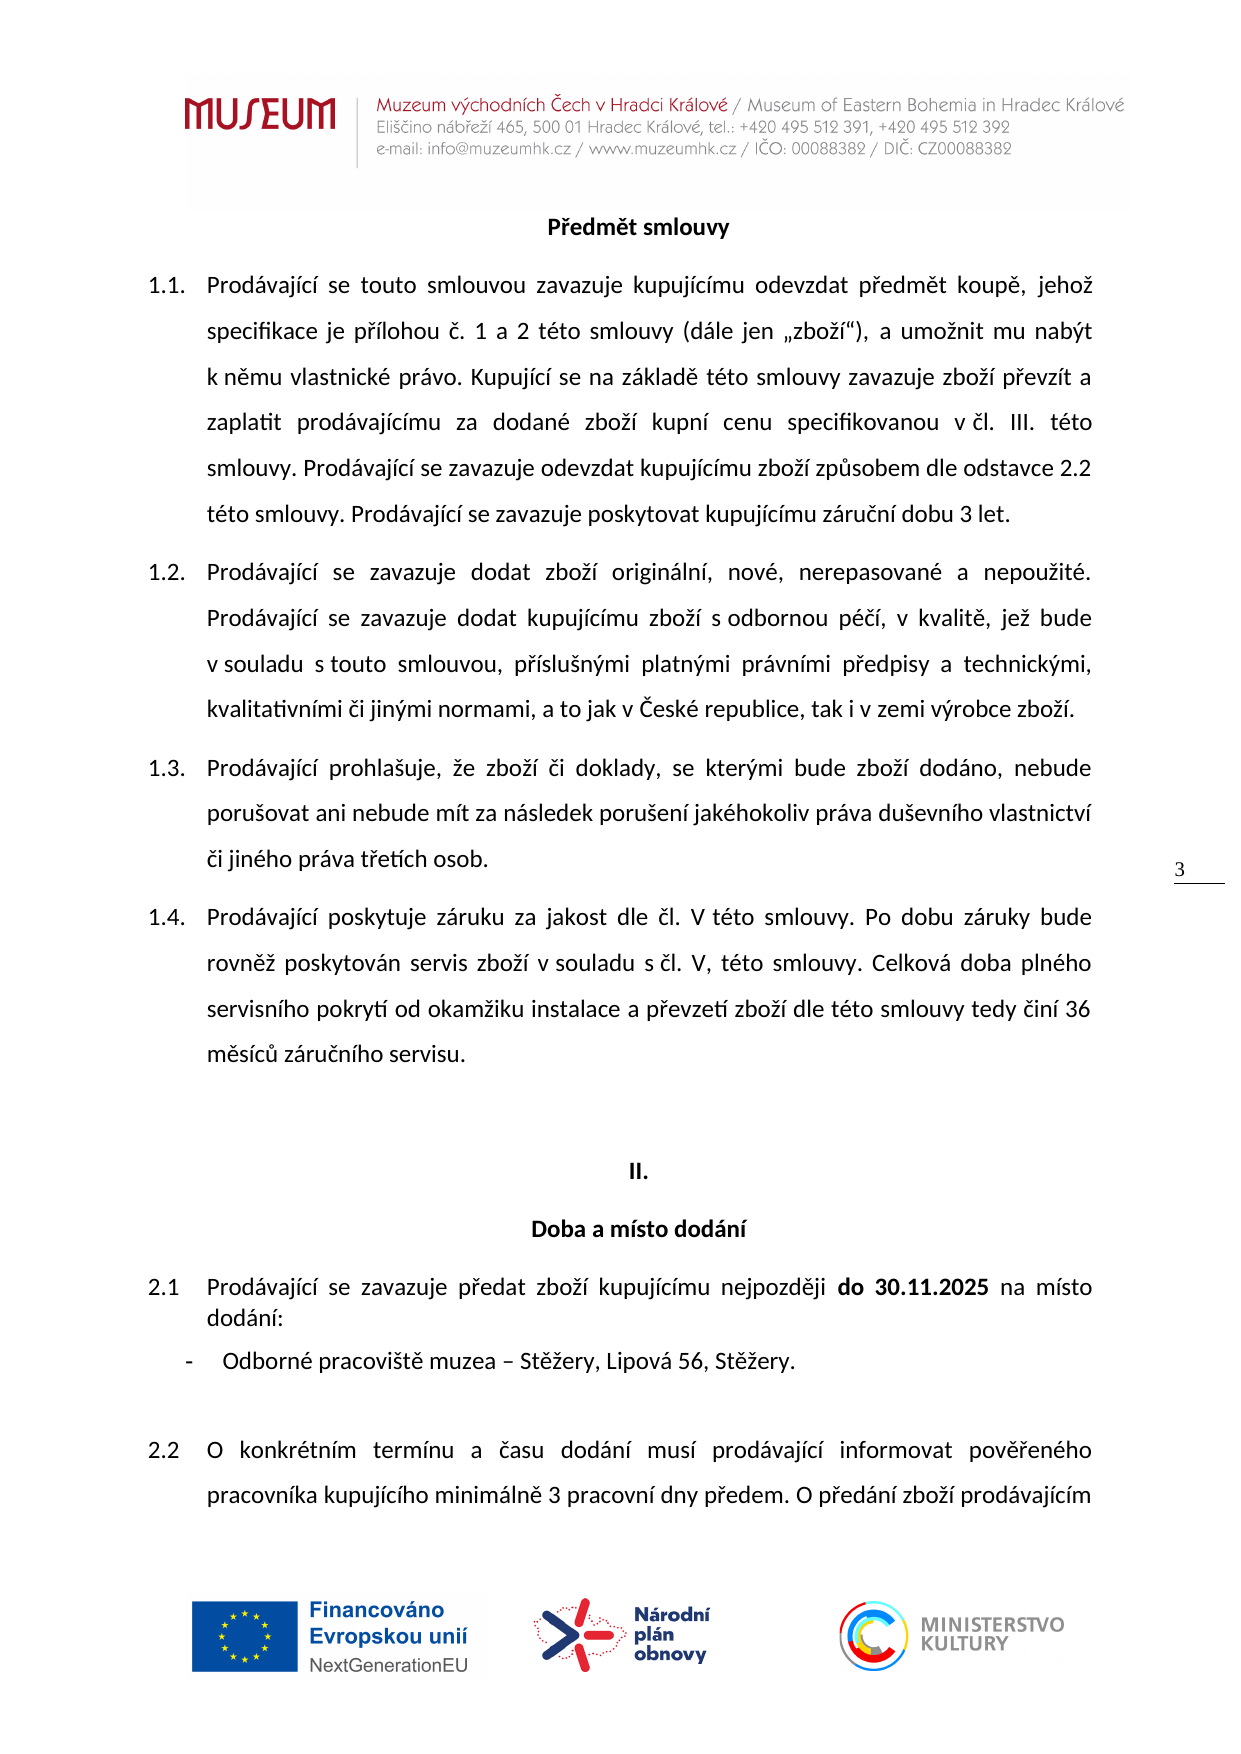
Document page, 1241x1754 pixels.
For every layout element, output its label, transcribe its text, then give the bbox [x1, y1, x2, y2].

picture [533, 1598, 711, 1672]
list Prodávající se touto smlouvou zavazuje kupujícímu odevzdat předmět koupě, jehož specifikace je přílohou č. 1 a 2 této smlouvy (dále jen „zboží“), a umožnit mu nabýt k němu vlastnické právo. Kupující se na základě této smlouvy zavazuje zboží převzít a zaplatit prodávajícímu za dodané zboží kupní cenu specifikovanou v čl. III. této smlouvy. Prodávající se zavazuje odevzdat kupujícímu zboží způsobem dle odstavce 2.2 této smlouvy. Prodávající se zavazuje poskytovat kupujícímu záruční dobu 3 let. [148, 269, 1093, 528]
list Prodávající se zavazuje dodat zboží originální, nové, nerepasované a nepoužité. Prodávající se zavazuje dodat kupujícímu zboží s odbornou péčí, v kvalitě, jež bude v souladu s touto smlouvou, příslušnými platnými právními předpisy a technickými, kvalitativními či jinými normami, a to jak v České republice, tak i v zemi výrobce zboží. [148, 556, 1093, 724]
picture [184, 73, 1130, 212]
list Prodávající poskytuje záruku za jakost dle čl. V této smlouvy. Po dobu záruky bude rovněž poskytován servis zboží v souladu s čl. V, této smlouvy. Celková doba plného servisního pokrytí od okamžiku instalace a převzetí zboží dle této smlouvy tedy činí 36 měsíců záručního servisu. [148, 901, 1093, 1069]
subtitle Předmět smlouvy [185, 212, 1093, 242]
picture [184, 1590, 488, 1681]
list Odborné pracoviště muzea – Stěžery, Lipová 56, Stěžery. [185, 1345, 1093, 1376]
list Prodávající se zavazuje předat zboží kupujícímu nejpozději do 30.11.2025 na místo dodání: [148, 1271, 1093, 1332]
list Prodávající prohlašuje, že zboží či doklady, se kterými bude zboží dodáno, nebude porušovat ani nebude mít za následek porušení jakéhokoliv práva duševního vlastnictví či jiného práva třetích osob. [148, 752, 1093, 874]
subtitle Doba a místo dodání [185, 1213, 1093, 1244]
picture [839, 1601, 1064, 1671]
text II. [185, 1155, 1093, 1186]
